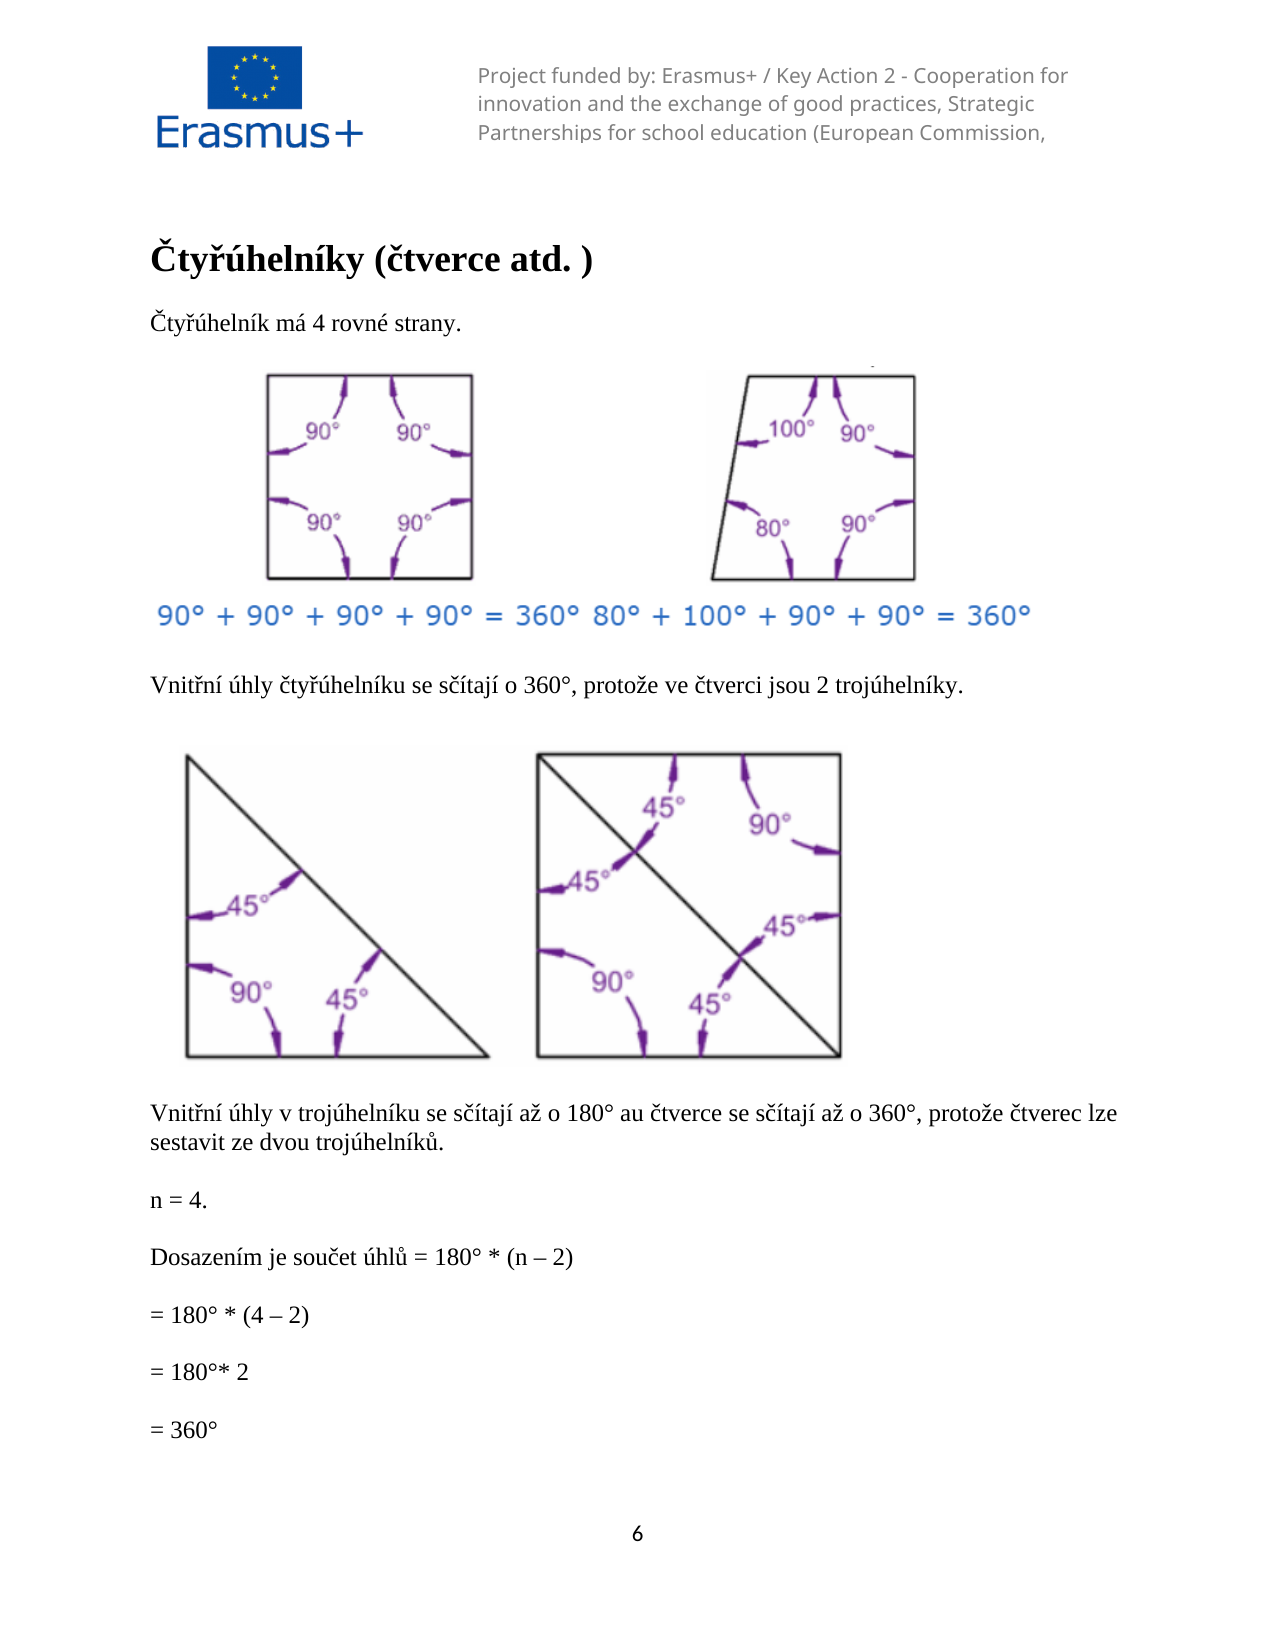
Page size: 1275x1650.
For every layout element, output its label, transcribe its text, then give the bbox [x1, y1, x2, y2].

picture [150, 728, 882, 1099]
text n = 4. [150, 1185, 1125, 1213]
picture [150, 28, 366, 150]
text Čtyřúhelníky (čtverce atd. ) [150, 236, 1125, 279]
picture [150, 365, 1034, 642]
text = 180° * (4 – 2) [150, 1300, 1125, 1328]
text Vnitřní úhly čtyřúhelníku se sčítají o 360°, protože ve čtverci jsou 2 trojúhelníky. [150, 671, 1125, 699]
text = 180°* 2 [150, 1357, 1125, 1386]
text = 360° [150, 1415, 1125, 1443]
text Vnitřní úhly v trojúhelníku se sčítají až o 180° au čtverce se sčítají až o 360°, protože čtverec lze sestavit ze dvou trojúhelníků. [150, 1098, 1125, 1156]
text Dosazením je součet úhlů = 180° * (n – 2) [150, 1242, 1125, 1271]
text Čtyřúhelník má 4 rovné strany. [150, 308, 1125, 337]
